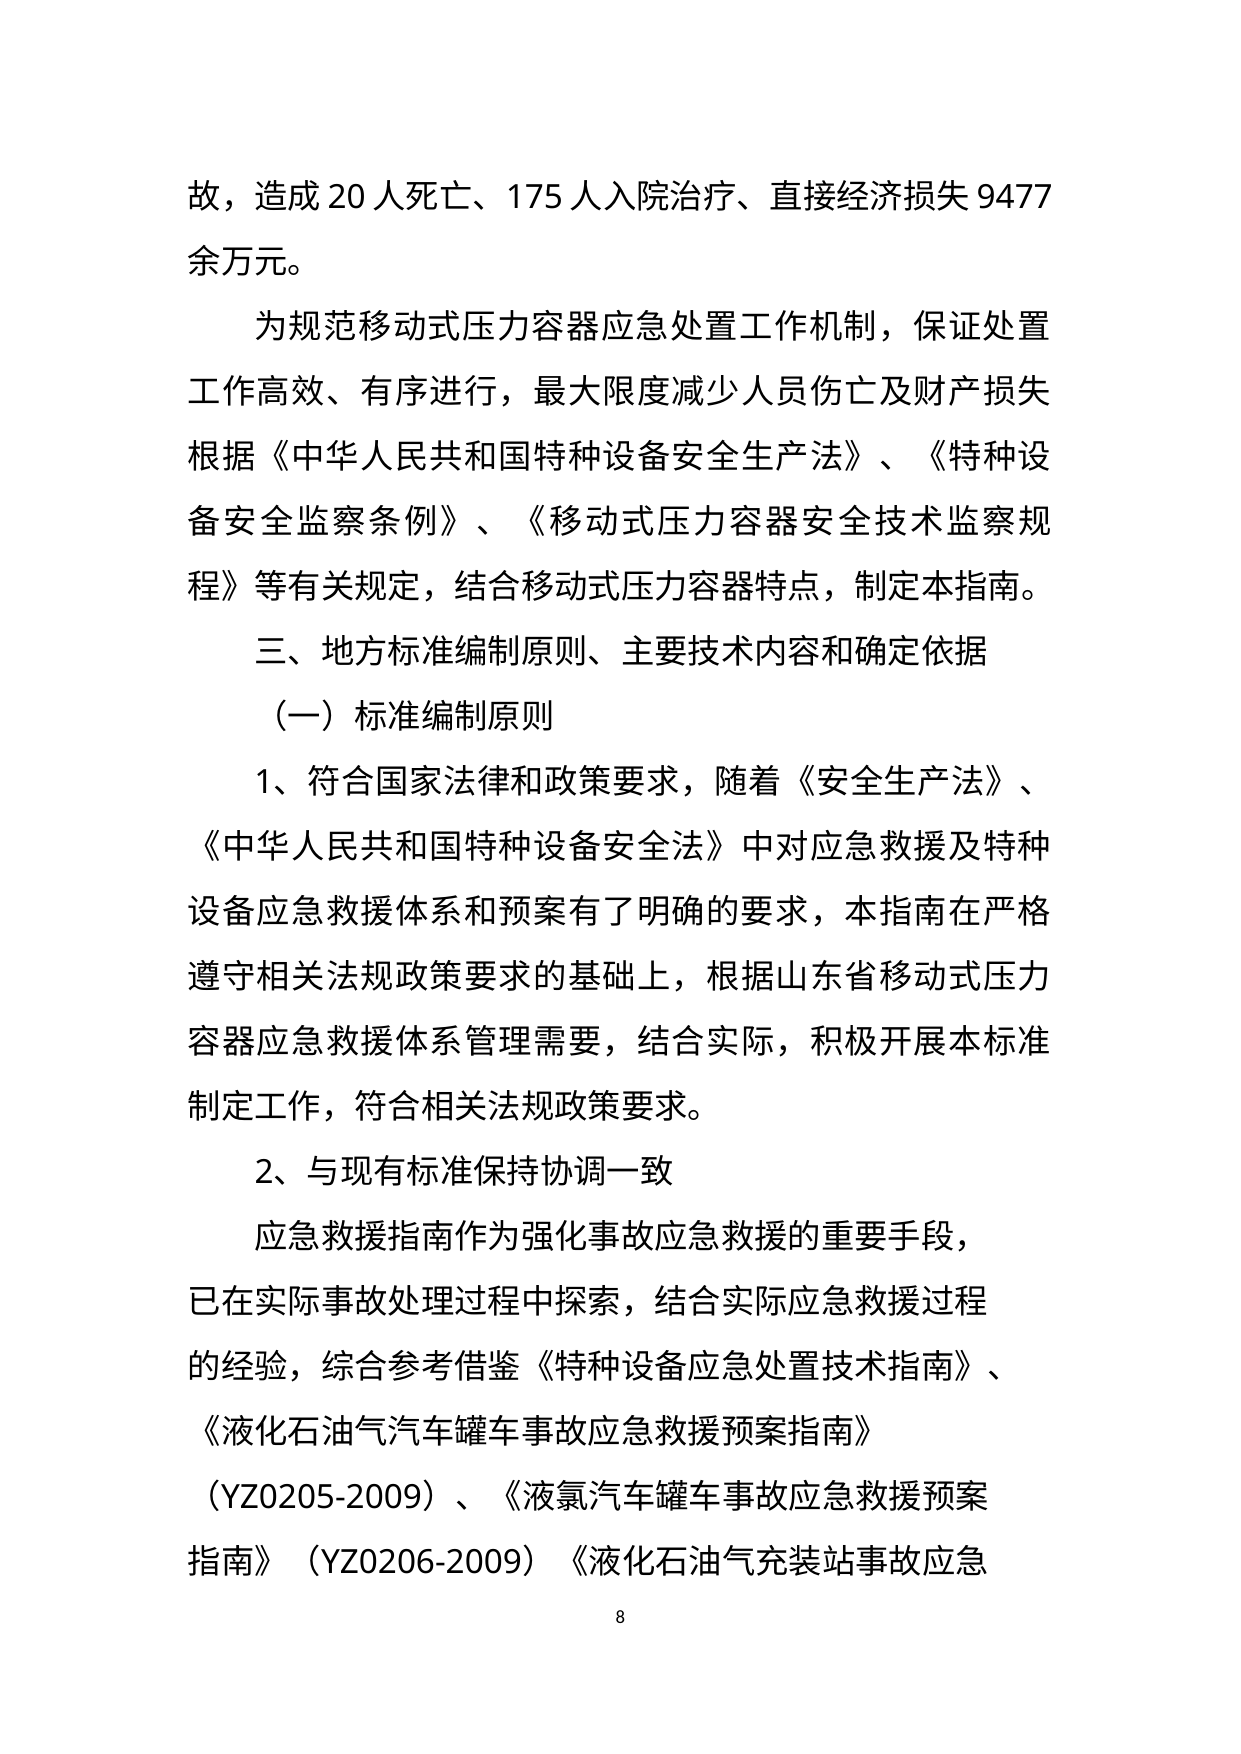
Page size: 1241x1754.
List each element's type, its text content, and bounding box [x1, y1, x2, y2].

text （一）标准编制原则 [187, 682, 1053, 747]
text 为规范移动式压力容器应急处置工作机制，保证处置工作高效、有序进行，最大限度减少人员伤亡及财产损失。根据《中华人民共和国特种设备安全生产法》、《特种设备安全监察条例》、《移动式压力容器安全技术监察规程》等有关规定，结合移动式压力容器特点，制定本指南。 [187, 292, 1053, 617]
list 1、符合国家法律和政策要求，随着《安全生产法》、《中华人民共和国特种设备安全法》中对应急救援及特种设备应急救援体系和预案有了明确的要求，本指南在严格遵守相关法规政策要求的基础上，根据山东省移动式压力容器应急救援体系管理需要，结合实际，积极开展本标准制定工作，符合相关法规政策要求。 [187, 747, 1053, 1137]
list 2、与现有标准保持协调一致 [254, 1137, 1053, 1202]
text 三、地方标准编制原则、主要技术内容和确定依据 [187, 617, 1053, 682]
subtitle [187, 1202, 1014, 1592]
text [187, 162, 1053, 292]
